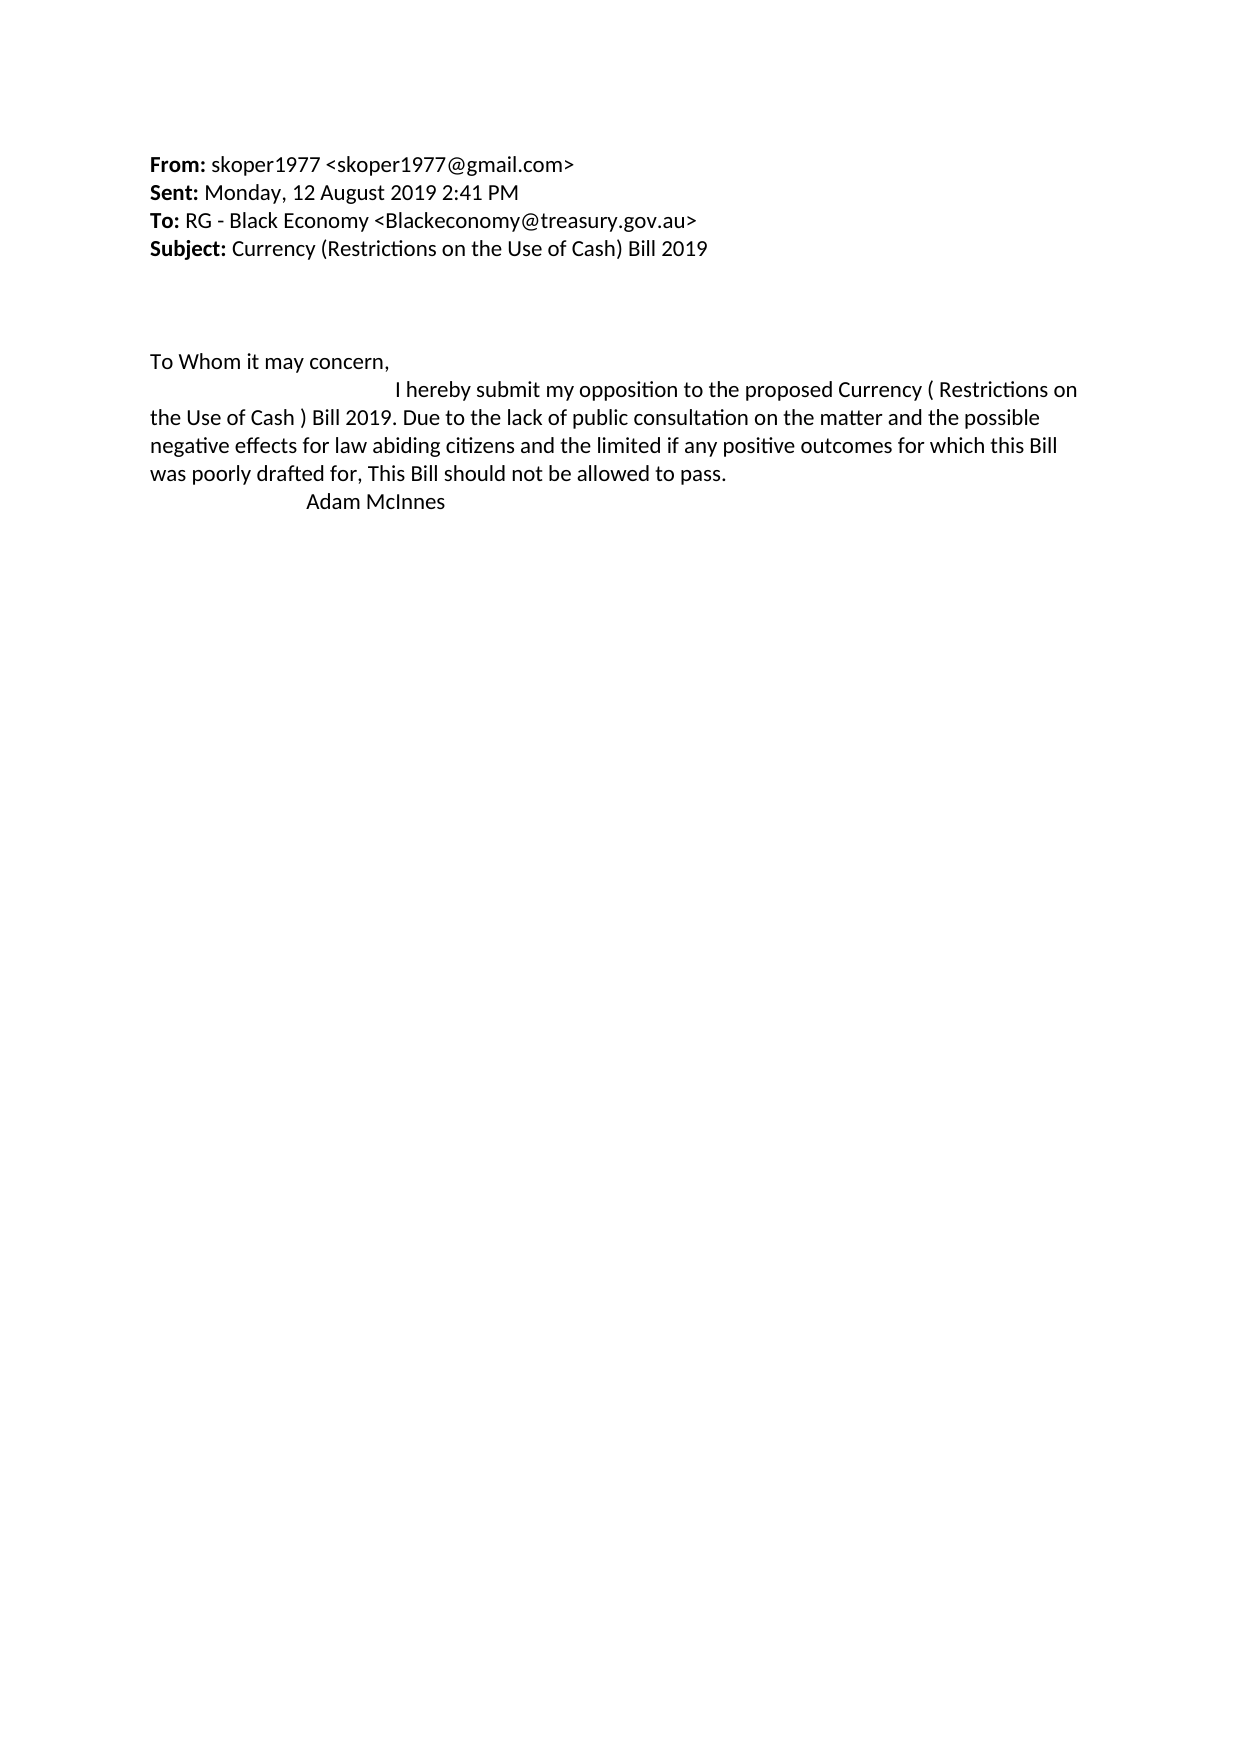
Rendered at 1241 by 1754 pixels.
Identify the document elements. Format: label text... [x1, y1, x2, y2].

text I hereby submit my opposition to the proposed Currency ( Restrictions on the Use of Cash ) Bill 2019. Due to the lack of public consultation on the matter and the possible negative effects for law abiding citizens and the limited if any positive outcomes for which this Bill was poorly drafted for, This Bill should not be allowed to pass. [150, 375, 1090, 487]
text Adam McInnes [150, 487, 1090, 515]
text From: skoper1977 <skoper1977@gmail.com> Sent: Monday, 12 August 2019 2:41 PM To: RG - Black Economy <Blackeconomy@treasury.gov.au> Subject: Currency (Restrictions on the Use of Cash) Bill 2019 [150, 150, 1090, 262]
text To Whom it may concern, [150, 347, 1090, 375]
